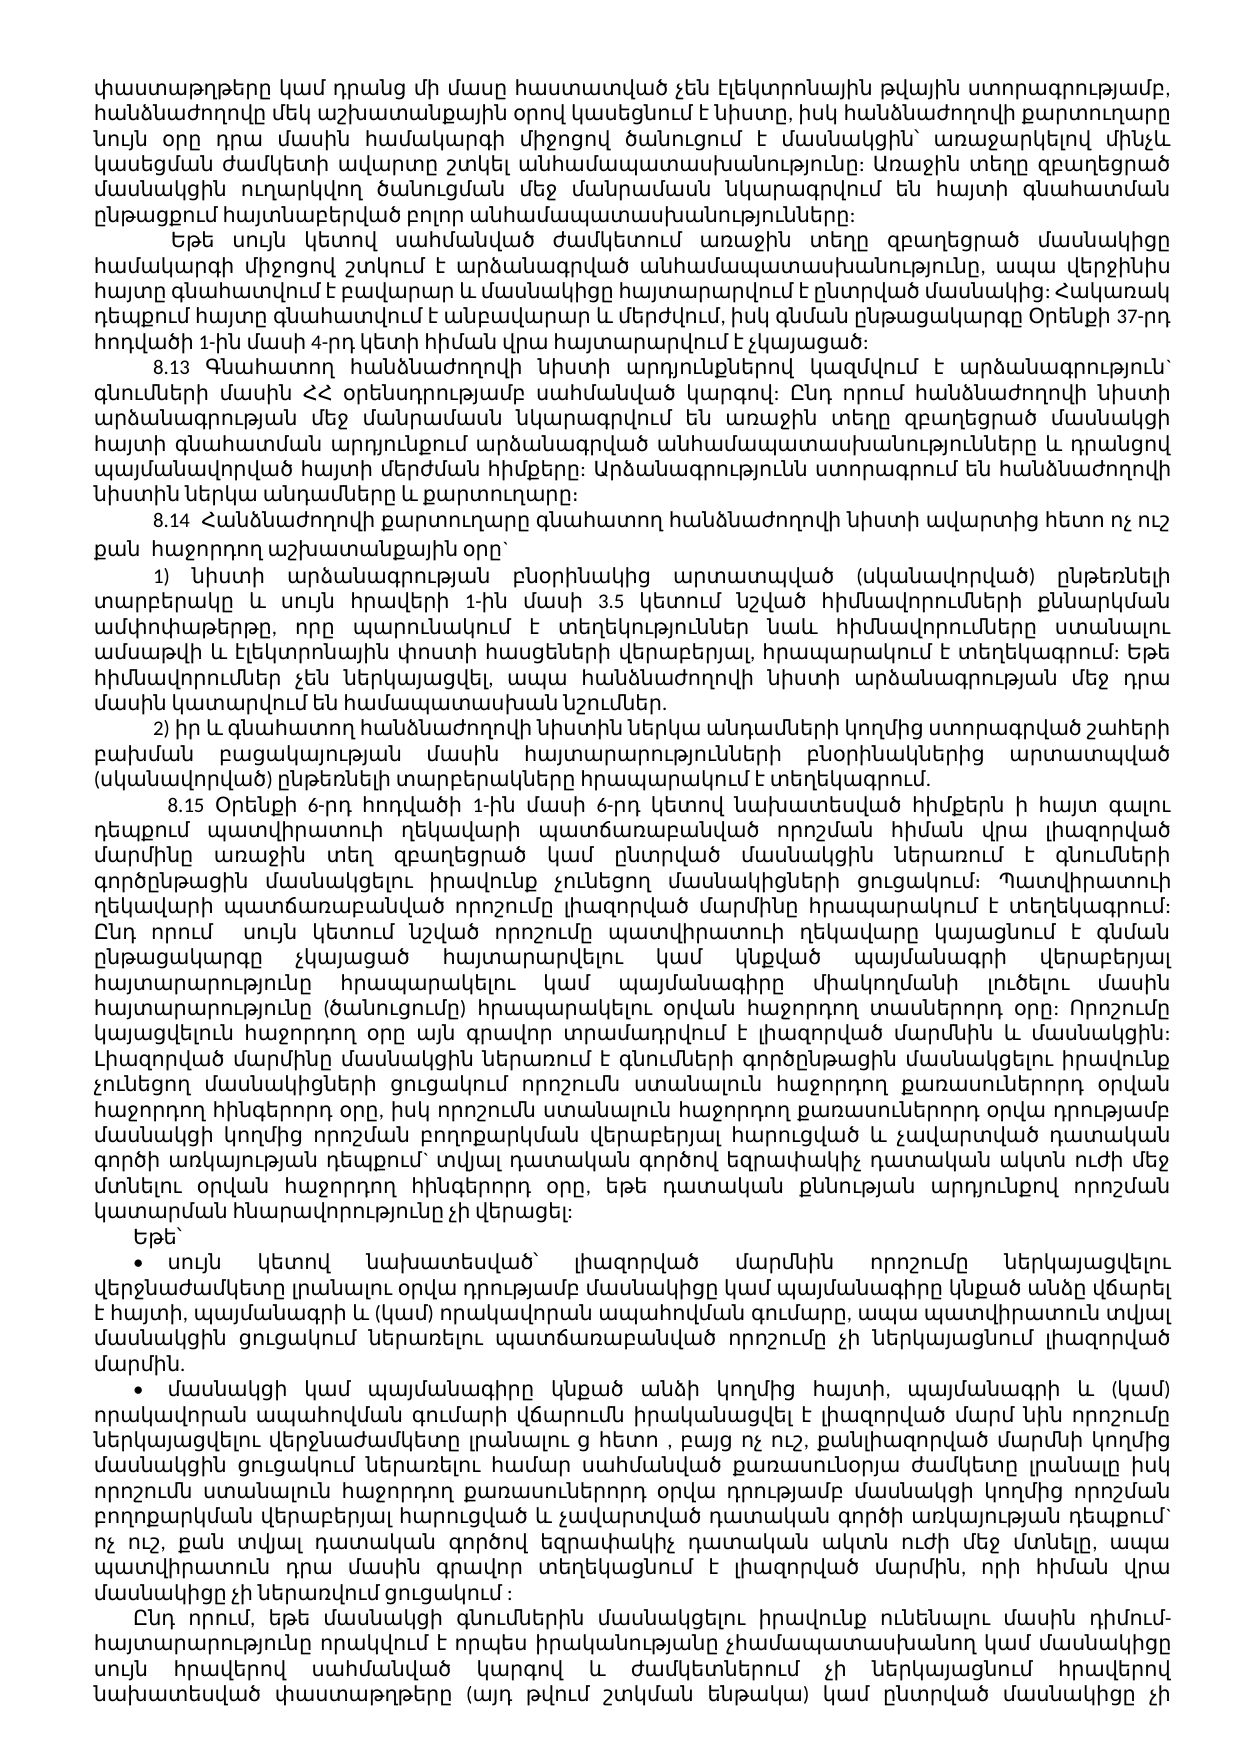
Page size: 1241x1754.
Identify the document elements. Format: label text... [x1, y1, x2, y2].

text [94, 1605, 1171, 1707]
text Եթե սույն կետով սահմանված ժամկետում առաջին տեղը զբաղեցրած մասնակիցը համակարգի միջոցով շտկում է արձանագրված անհամապատասխանությունը, ապա վերջինիս հայտը գնահատվում է բավարար և մասնակիցը հայտարարվում է ընտրված մասնակից: Հակառակ դեպքում հայտը գնահատվում է անբավարար և մերժվում, իսկ գնման ընթացակարգը Օրենքի 37-րդ հոդվածի 1-ին մասի 4-րդ կետի հիման վրա հայտարարվում է չկայացած: [94, 227, 1171, 354]
text Եթե՝ [94, 1224, 1171, 1249]
text 8.15 Օրենքի 6-րդ հոդվածի 1-ին մասի 6-րդ կետով նախատեսված հիմքերն ի հայտ գալու դեպքում պատվիրատուի ղեկավարի պատճառաբանված որոշման հիման վրա լիազորված մարմինը առաջին տեղ զբաղեցրած կամ ընտրված մասնակցին ներառում է գնումների գործընթացին մասնակցելու իրավունք չունեցող մասնակիցների ցուցակում։ Պատվիրատուի ղեկավարի պատճառաբանված որոշումը լիազորված մարմինը հրապարակում է տեղեկագրում: Ընդ որում սույն կետում նշված որոշումը պատվիրատուի ղեկավարը կայացնում է գնման ընթացակարգը չկայացած հայտարարվելու կամ կնքված պայմանագրի վերաբերյալ հայտարարությունը հրապարակելու կամ պայմանագիրը միակողմանի լուծելու մասին հայտարարությունը (ծանուցումը) հրապարակելու օրվան հաջորդող տասներորդ օրը: Որոշումը կայացվելուն հաջորդող օրը այն գրավոր տրամադրվում է լիազորված մարմնին և մասնակցին: Լիազորված մարմինը մասնակցին ներառում է գնումների գործընթացին մասնակցելու իրավունք չունեցող մասնակիցների ցուցակում որոշումն ստանալուն հաջորդող քառասուներորդ օրվան հաջորդող հինգերորդ օրը, իսկ որոշումն ստանալուն հաջորդող քառասուներորդ օրվա դրությամբ մասնակցի կողմից որոշման բողոքարկման վերաբերյալ հարուցված և չավարտված դատական գործի առկայության դեպքում` տվյալ դատական գործով եզրափակիչ դատական ակտն ուժի մեջ մտնելու օրվան հաջորդող հինգերորդ օրը, եթե դատական քննության արդյունքով որոշման կատարման հնարավորությունը չի վերացել: [94, 792, 1171, 1224]
text 8.14 Հանձնաժողովի քարտուղարը գնահատող հանձնաժողովի նիստի ավարտից հետո ոչ ուշ քան հաջորդող աշխատանքային օրը` [94, 507, 1171, 563]
text 8.13 Գնահատող հանձնաժողովի նիստի արդյունքներով կազմվում է արձանագրություն` գնումների մասին ՀՀ օրենսդրությամբ սահմանված կարգով: Ընդ որում հանձնաժողովի նիստի արձանագրության մեջ մանրամասն նկարագրվում են առաջին տեղը զբաղեցրած մասնակցի հայտի գնահատման արդյունքում արձանագրված անհամապատասխանությունները և դրանցով պայմանավորված հայտի մերժման հիմքերը: Արձանագրությունն ստորագրում են հանձնաժողովի նիստին ներկա անդամները և քարտուղարը։ [94, 354, 1171, 507]
text • սույն կետով նախատեսված՝ լիազորված մարմնին որոշումը ներկայացվելու վերջնաժամկետը լրանալու օրվա դրությամբ մասնակիցը կամ պայմանագիրը կնքած անձը վճարել է հայտի, պայմանագրի և (կամ) որակավորան ապահովման գումարը, ապա պատվիրատուն տվյալ մասնակցին ցուցակում ներառելու պատճառաբանված որոշումը չի ներկայացնում լիազորված մարմին. [94, 1249, 1171, 1376]
text 2) իր և գնահատող հանձնաժողովի նիստին ներկա անդամների կողմից ստորագրված շահերի բախման բացակայության մասին հայտարարությունների բնօրինակներից արտատպված (սկանավորված) ընթեռնելի տարբերակները հրապարակում է տեղեկագրում. [94, 716, 1171, 792]
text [94, 75, 1171, 227]
text 1) նիստի արձանագրության բնօրինակից արտատպված (սկանավորված) ընթեռնելի տարբերակը և սույն հրավերի 1-ին մասի 3.5 կետում նշված հիմնավորումների քննարկման ամփոփաթերթը, որը պարունակում է տեղեկություններ նաև հիմնավորումները ստանալու ամսաթվի և էլեկտրոնային փոստի հասցեների վերաբերյալ, հրապարակում է տեղեկագրում: Եթե հիմնավորումներ չեն ներկայացվել, ապա հանձնաժողովի նիստի արձանագրության մեջ դրա մասին կատարվում են համապատասխան նշումներ. [94, 563, 1171, 716]
text • մասնակցի կամ պայմանագիրը կնքած անձի կողմից հայտի, պայմանագրի և (կամ) որակավորան ապահովման գումարի վճարումն իրականացվել է լիազորված մարմ նին որոշումը ներկայացվելու վերջնաժամկետը լրանալու ց հետո , բայց ոչ ուշ, քանլիազորված մարմնի կողմից մասնակցին ցուցակում ներառելու համար սահմանված քառասունօրյա ժամկետը լրանալը իսկ որոշումն ստանալուն հաջորդող քառասուներորդ օրվա դրությամբ մասնակցի կողմից որոշման բողոքարկման վերաբերյալ հարուցված և չավարտված դատական գործի առկայության դեպքում` ոչ ուշ, քան տվյալ դատական գործով եզրափակիչ դատական ակտն ուժի մեջ մտնելը, ապա պատվիրատուն դրա մասին գրավոր տեղեկացնում է լիազորված մարմին, որի հիման վրա մասնակիցը չի ներառվում ցուցակում : [94, 1376, 1171, 1605]
